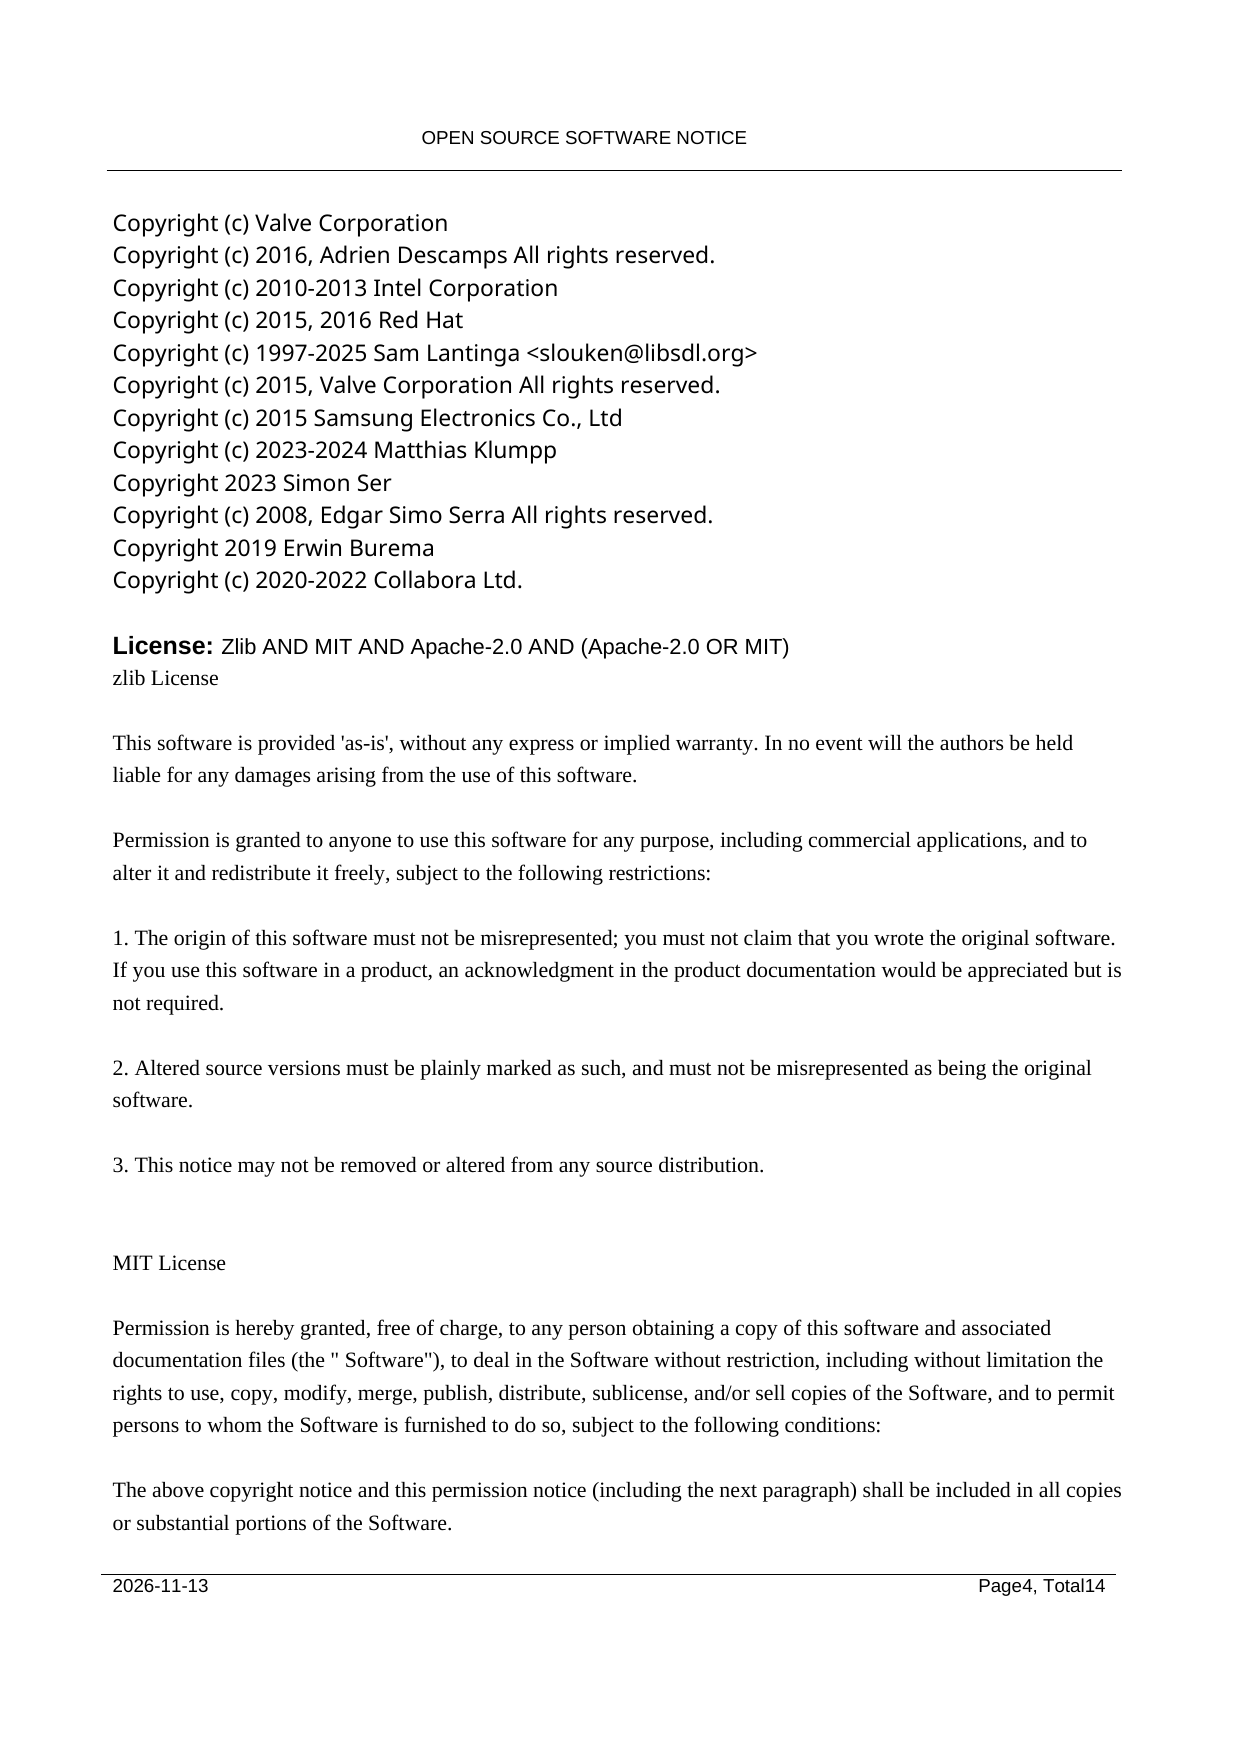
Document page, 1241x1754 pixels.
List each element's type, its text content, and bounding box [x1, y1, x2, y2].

text License: Zlib AND MIT AND Apache-2.0 AND (Apache-2.0 OR MIT) [112, 629, 1128, 661]
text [112, 661, 1128, 1539]
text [112, 206, 1128, 629]
